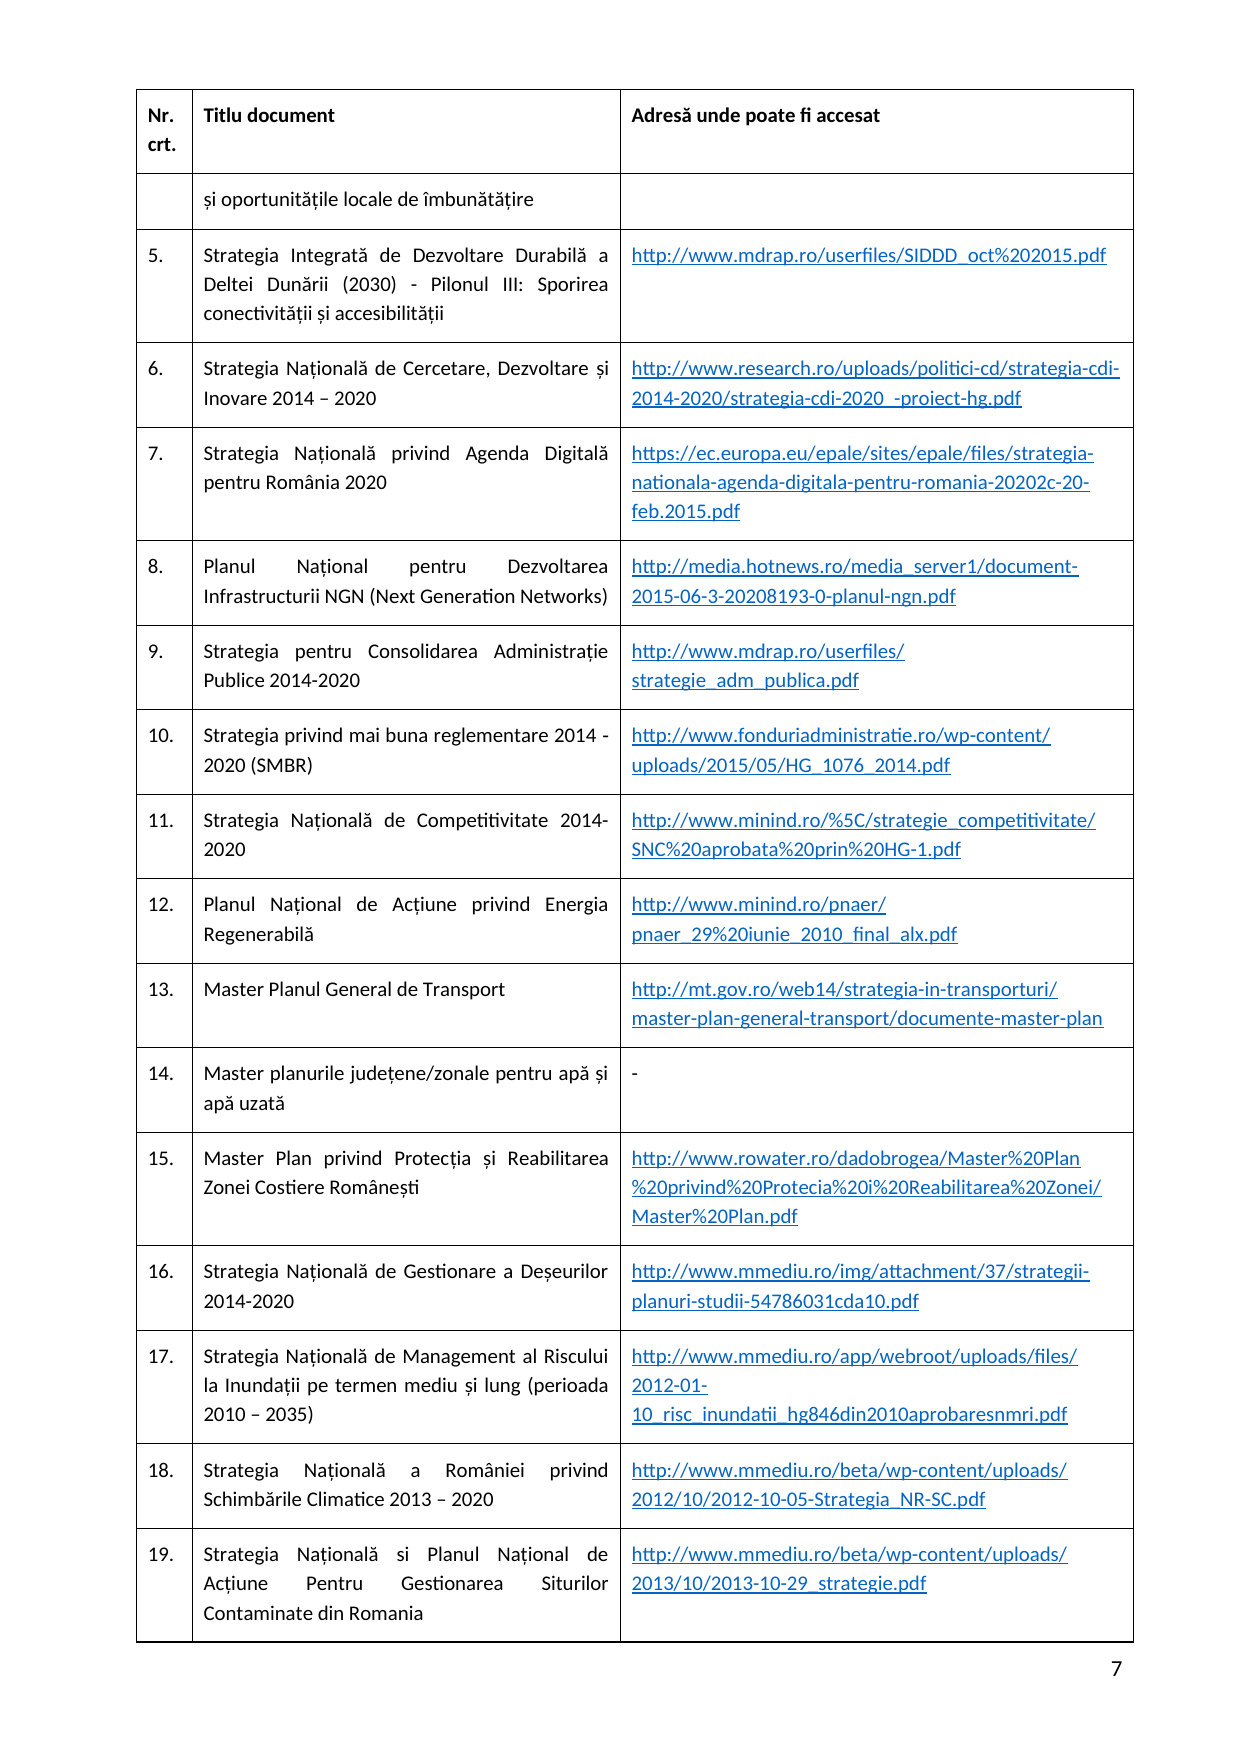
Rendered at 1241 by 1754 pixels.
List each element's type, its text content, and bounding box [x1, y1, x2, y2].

table_cell Strategia Naţională de Competitivitate 2014-2020 [193, 795, 620, 878]
table_cell Strategia Integrată de Dezvoltare Durabilă a Deltei Dunării (2030) - Pilonul III: Sporirea conectivității și accesibilității [193, 230, 620, 342]
table_cell Strategia privind mai buna reglementare 2014 ‐ 2020 (SMBR) [193, 710, 620, 794]
table_cell [137, 1331, 192, 1443]
table_cell http://mt.gov.ro/web14/strategia-in-transporturi/master-plan-general-transport/documente-master-plan [621, 964, 1133, 1047]
table_cell http://www.mmediu.ro/beta/wp-content/uploads/2013/10/2013-10-29_strategie.pdf [621, 1529, 1133, 1641]
table_cell [137, 710, 192, 794]
table_cell Strategia Națională de Gestionare a Deșeurilor 2014-2020 [193, 1246, 620, 1330]
table_cell http://media.hotnews.ro/media_server1/document-2015-06-3-20208193-0-planul-ngn.pdf [621, 541, 1133, 625]
table_cell [137, 626, 192, 709]
table_cell [137, 1133, 192, 1245]
table_header Adresă unde poate fi accesat [621, 90, 1133, 173]
table_cell Master Plan privind Protecţia şi Reabilitarea Zonei Costiere Româneşti [193, 1133, 620, 1245]
table_cell [137, 541, 192, 625]
table_cell http://www.mdrap.ro/userfiles/strategie_adm_publica.pdf [621, 626, 1133, 709]
table_cell http://www.minind.ro/%5C/strategie_competitivitate/SNC%20aprobata%20prin%20HG-1.pdf [621, 795, 1133, 878]
table_cell [137, 1246, 192, 1330]
table_cell http://www.rowater.ro/dadobrogea/Master%20Plan%20privind%20Protecia%20i%20Reabilitarea%20Zonei/Master%20Plan.pdf [621, 1133, 1133, 1245]
table_cell https://ec.europa.eu/epale/sites/epale/files/strategia-nationala-agenda-digitala-pentru-romania-20202c-20-feb.2015.pdf [621, 428, 1133, 540]
table_cell [137, 343, 192, 427]
table_cell http://www.fonduriadministratie.ro/wp-content/uploads/2015/05/HG_1076_2014.pdf [621, 710, 1133, 794]
table_cell Strategia Naţională de Cercetare, Dezvoltare şi Inovare 2014 – 2020 [193, 343, 620, 427]
table_cell http://www.mmediu.ro/beta/wp-content/uploads/2012/10/2012-10-05-Strategia_NR-SC.pdf [621, 1444, 1133, 1528]
table_cell [137, 174, 192, 228]
table_cell http://www.mmediu.ro/app/webroot/uploads/files/2012-01-10_risc_inundatii_hg846din2010aprobaresnmri.pdf [621, 1331, 1133, 1443]
table_cell - [621, 1048, 1133, 1132]
table_cell http://www.mdrap.ro/userfiles/SIDDD_oct%202015.pdf [621, 230, 1133, 342]
table_cell [137, 879, 192, 963]
table_cell Strategia Națională si Planul Național de Acțiune Pentru Gestionarea Siturilor Contaminate din Romania [193, 1529, 620, 1641]
table_cell http://www.mmediu.ro/img/attachment/37/strategii-planuri-studii-54786031cda10.pdf [621, 1246, 1133, 1330]
table_cell Master planurile județene/zonale pentru apă și apă uzată [193, 1048, 620, 1132]
table_cell Strategia Naţională privind Agenda Digitală pentru România 2020 [193, 428, 620, 540]
table_cell Master Planul General de Transport [193, 964, 620, 1047]
table_cell [137, 428, 192, 540]
table_cell Strategia Naţională a României privind Schimbările Climatice 2013 – 2020 [193, 1444, 620, 1528]
table_cell [137, 230, 192, 342]
table_cell Planul Național de Acțiune privind Energia Regenerabilă [193, 879, 620, 963]
table_cell http://www.research.ro/uploads/politici-cd/strategia-cdi-2014-2020/strategia-cdi-2020_-proiect-hg.pdf [621, 343, 1133, 427]
table_cell Planul Național pentru Dezvoltarea Infrastructurii NGN (Next Generation Networks) [193, 541, 620, 625]
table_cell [193, 174, 620, 228]
table_header Titlu document [193, 90, 620, 173]
table_cell [137, 1529, 192, 1641]
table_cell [621, 174, 1133, 228]
table_header Nr. crt. [137, 90, 192, 173]
table_cell http://www.minind.ro/pnaer/pnaer_29%20iunie_2010_final_alx.pdf [621, 879, 1133, 963]
table_cell [137, 795, 192, 878]
table_cell Strategia Naţională de Management al Riscului la Inundaţii pe termen mediu şi lung (perioada 2010 – 2035) [193, 1331, 620, 1443]
table_cell [137, 1048, 192, 1132]
table_cell Strategia pentru Consolidarea Administrație Publice 2014-2020 [193, 626, 620, 709]
table_cell [137, 964, 192, 1047]
table_cell [137, 1444, 192, 1528]
